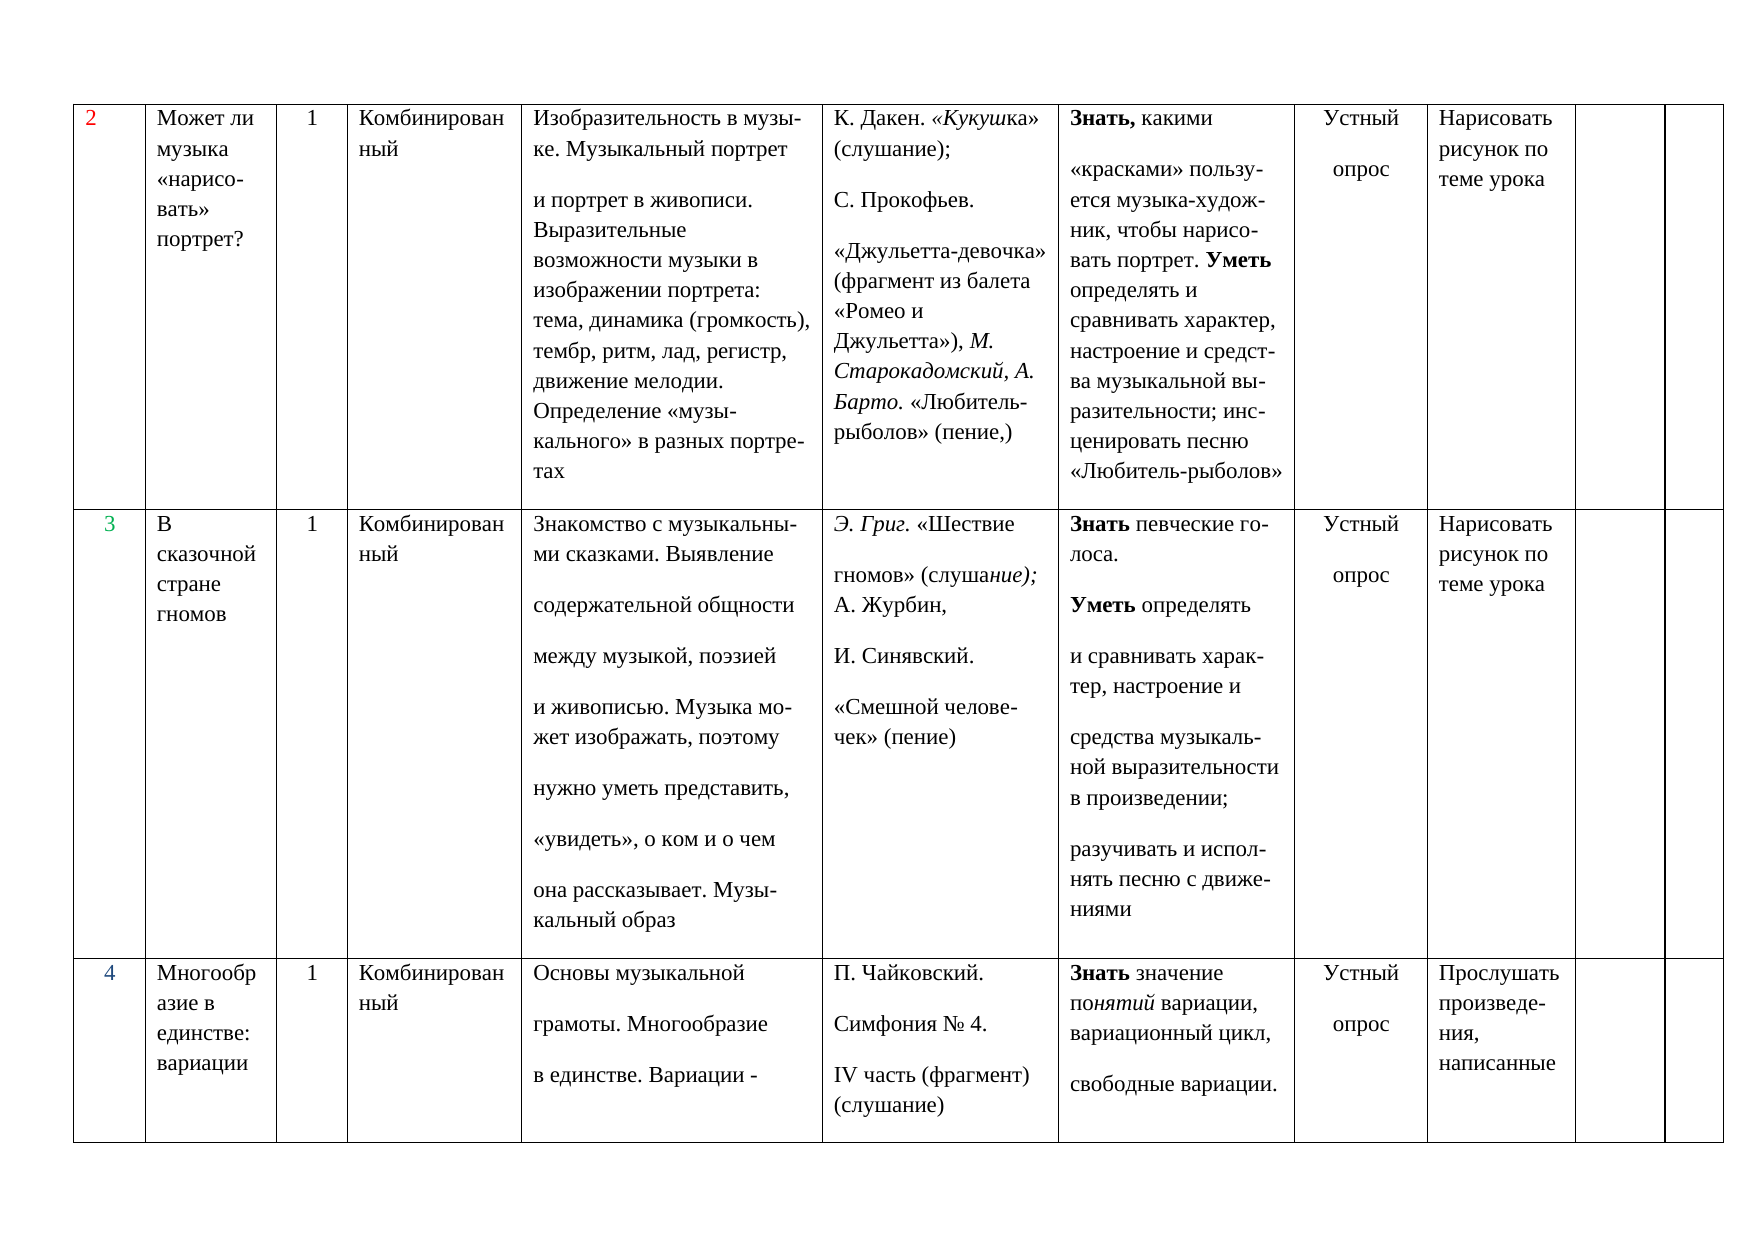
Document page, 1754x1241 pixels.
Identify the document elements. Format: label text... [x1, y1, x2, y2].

table_cell Комбинированный [348, 105, 521, 509]
table_cell 4 [74, 959, 145, 1142]
table_cell [1666, 105, 1723, 509]
table_cell 2 [74, 105, 145, 509]
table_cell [1428, 959, 1575, 1142]
table_cell Комбинированный [348, 510, 521, 958]
table_cell Устный опрос [1295, 105, 1427, 509]
table_cell Знать, какими «красками» пользуется музыка-художник, чтобы нарисовать портрет. Уметь определять и сравнивать характер, настроение и средства музыкальной выразительности; инсценировать песню «Любитель-рыболов» [1059, 105, 1294, 509]
table_cell [1666, 959, 1723, 1142]
table_cell [1576, 510, 1664, 958]
table_cell 1 [277, 510, 347, 958]
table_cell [1428, 105, 1575, 509]
table_cell 1 [277, 959, 347, 1142]
table_cell Знакомство с музыкальными сказками. Выявление содержательной общности между музыкой, поэзией и живописью. Музыка может изображать, поэтому нужно уметь представить, «увидеть», о ком и о чем она рассказывает. Музыкальный образ [522, 510, 822, 958]
table_cell Может ли музыка «нарисовать» портрет? [146, 105, 276, 509]
table_cell Знать певческие голоса. Уметь определять и сравнивать характер, настроение и средства музыкальной выразительности в произведении; разучивать и исполнять песню с движениями [1059, 510, 1294, 958]
table_cell 3 [74, 510, 145, 958]
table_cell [823, 959, 1058, 1142]
table_cell Комбинированный [348, 959, 521, 1142]
table_cell [1666, 510, 1723, 958]
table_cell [1059, 959, 1294, 1142]
table_cell В сказочной стране гномов [146, 510, 276, 958]
table_cell Э. Григ. «Шествие гномов» (слушание); А. Журбин, И. Синявский. «Смешной человечек» (пение) [823, 510, 1058, 958]
table_cell К. Дакен. «Кукушка» (слушание); С. Прокофьев. «Джульетта-девочка» (фрагмент из балета «Ромео и Джульетта»), М. Старокадомский, А. Барто. «Любитель-рыболов» (пение,) [823, 105, 1058, 509]
table_cell Устный опрос [1295, 959, 1427, 1142]
table_cell Устный опрос [1295, 510, 1427, 958]
table_cell [1576, 105, 1664, 509]
table_cell 1 [277, 105, 347, 509]
table_cell Изобразительность в музыке. Музыкальный портрет и портрет в живописи. Выразительные возможности музыки в изображении портрета: тема, динамика (громкость), тембр, ритм, лад, регистр, движение мелодии. Определение «музыкального» в разных портретах [522, 105, 822, 509]
table_cell [1576, 959, 1664, 1142]
table_cell Нарисовать рисунок по теме урока [1428, 510, 1575, 958]
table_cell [522, 959, 822, 1142]
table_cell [146, 959, 276, 1142]
